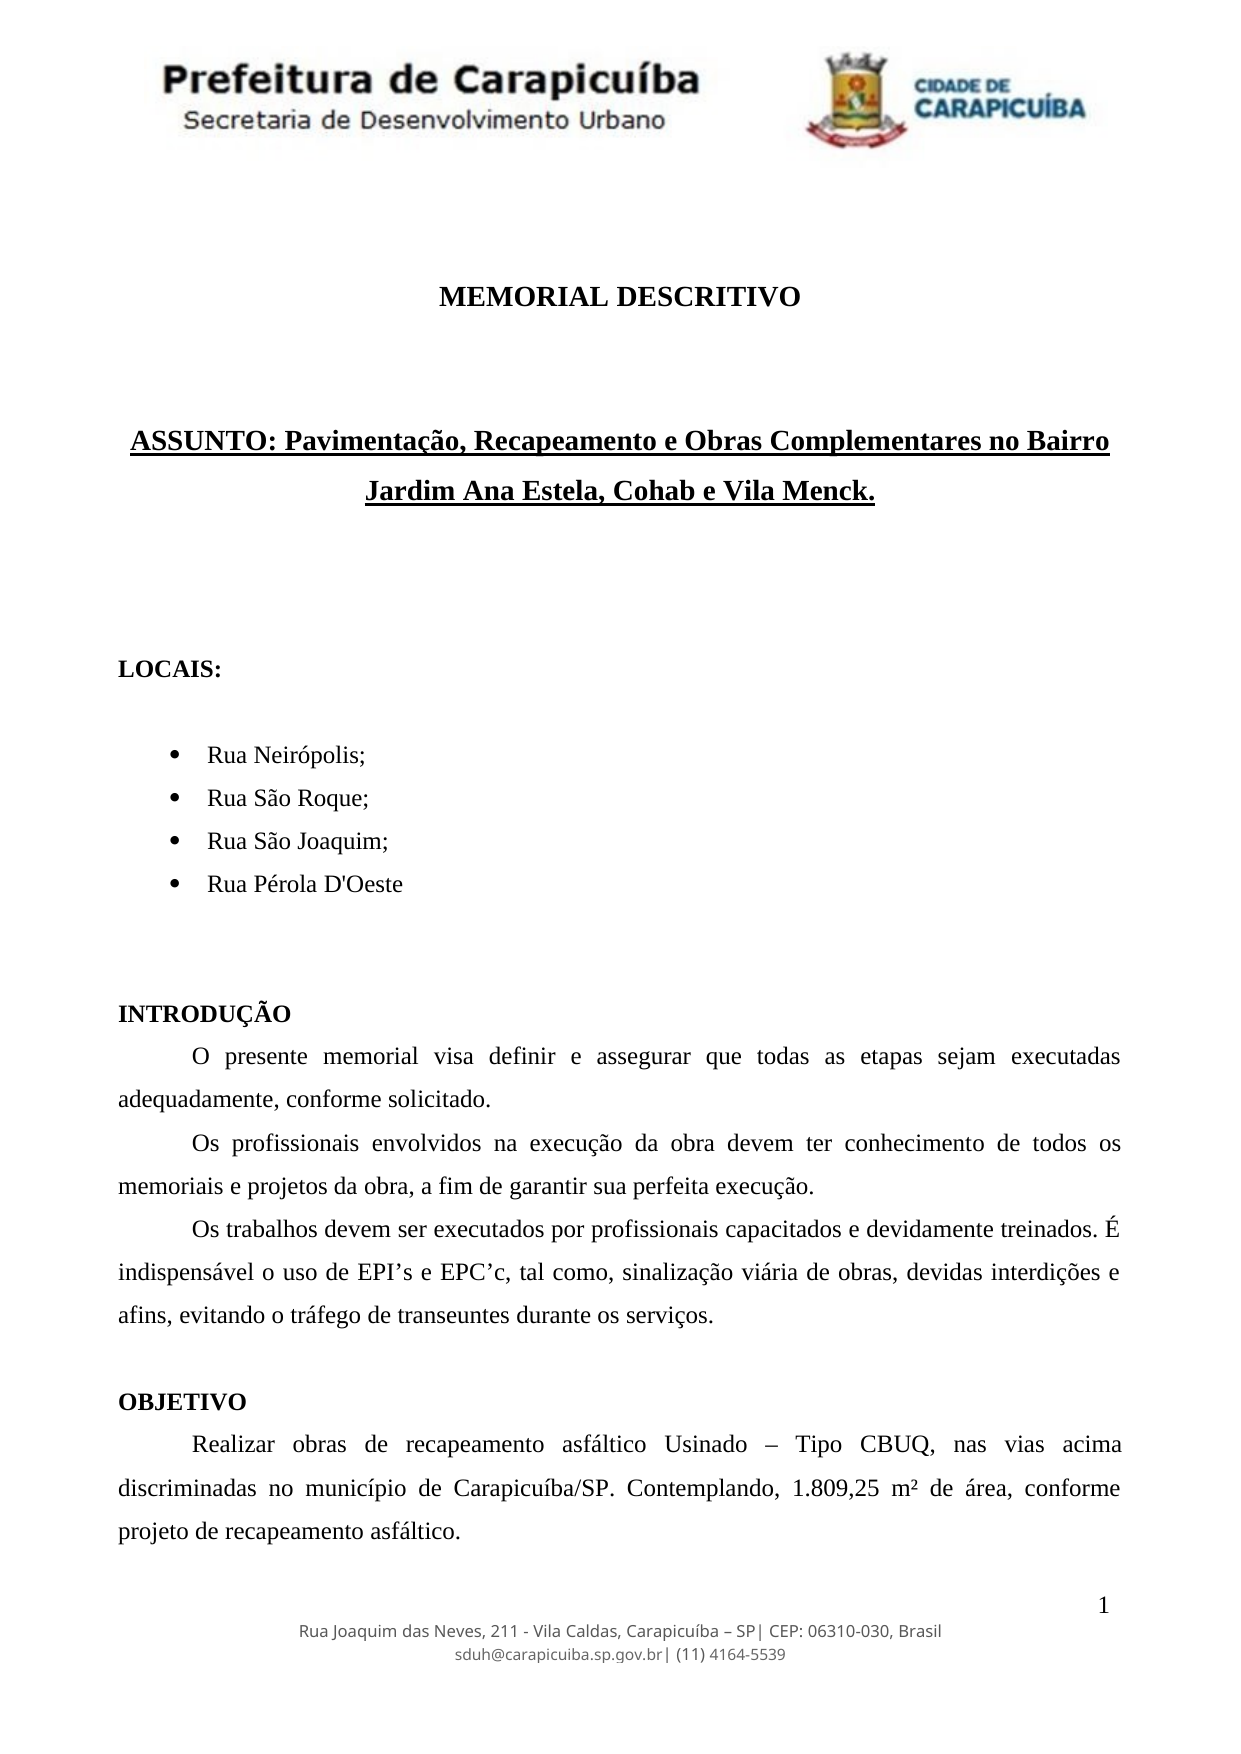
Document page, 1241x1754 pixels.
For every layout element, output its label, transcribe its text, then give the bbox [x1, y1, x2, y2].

text O presente memorial visa definir e assegurar que todas as etapas sejam executadas adequadamente, conforme solicitado. [118, 1041, 1121, 1113]
list Rua São Joaquim; [170, 826, 1134, 854]
list Rua São Roque; [170, 783, 1134, 811]
title MEMORIAL DESCRITIVO [130, 279, 1110, 313]
text Os profissionais envolvidos na execução da obra devem ter conhecimento de todos os memoriais e projetos da obra, a fim de garantir sua perfeita execução. [118, 1128, 1122, 1199]
list Rua Neirópolis; [170, 740, 1134, 768]
text Realizar obras de recapeamento asfáltico Usinado – Tipo CBUQ, nas vias acima discriminadas no município de Carapicuíba/SP. Contemplando, 1.809,25 m² de área, conforme projeto de recapeamento asfáltico. [118, 1429, 1122, 1544]
title ASSUNTO: Pavimentação, Recapeamento e Obras Complementares no Bairro Jardim Ana Estela, Cohab e Vila Menck. [130, 423, 1110, 453]
subtitle INTRODUÇÃO [118, 999, 1134, 1027]
list Rua Pérola D'Oeste [170, 869, 1134, 898]
text Os trabalhos devem ser executados por profissionais capacitados e devidamente treinados. É indispensável o uso de EPI’s e EPC’c, tal como, sinalização viária de obras, devidas interdições e afins, evitando o tráfego de transeuntes durante os serviços. [118, 1214, 1122, 1329]
picture [144, 46, 1108, 168]
title ASSUNTO: Pavimentação, Recapeamento e Obras Complementares no Bairro Jardim Ana Estela, Cohab e Vila Menck. [130, 456, 1110, 507]
subtitle OBJETIVO [118, 1387, 1134, 1416]
subtitle LOCAIS: [118, 654, 1134, 683]
